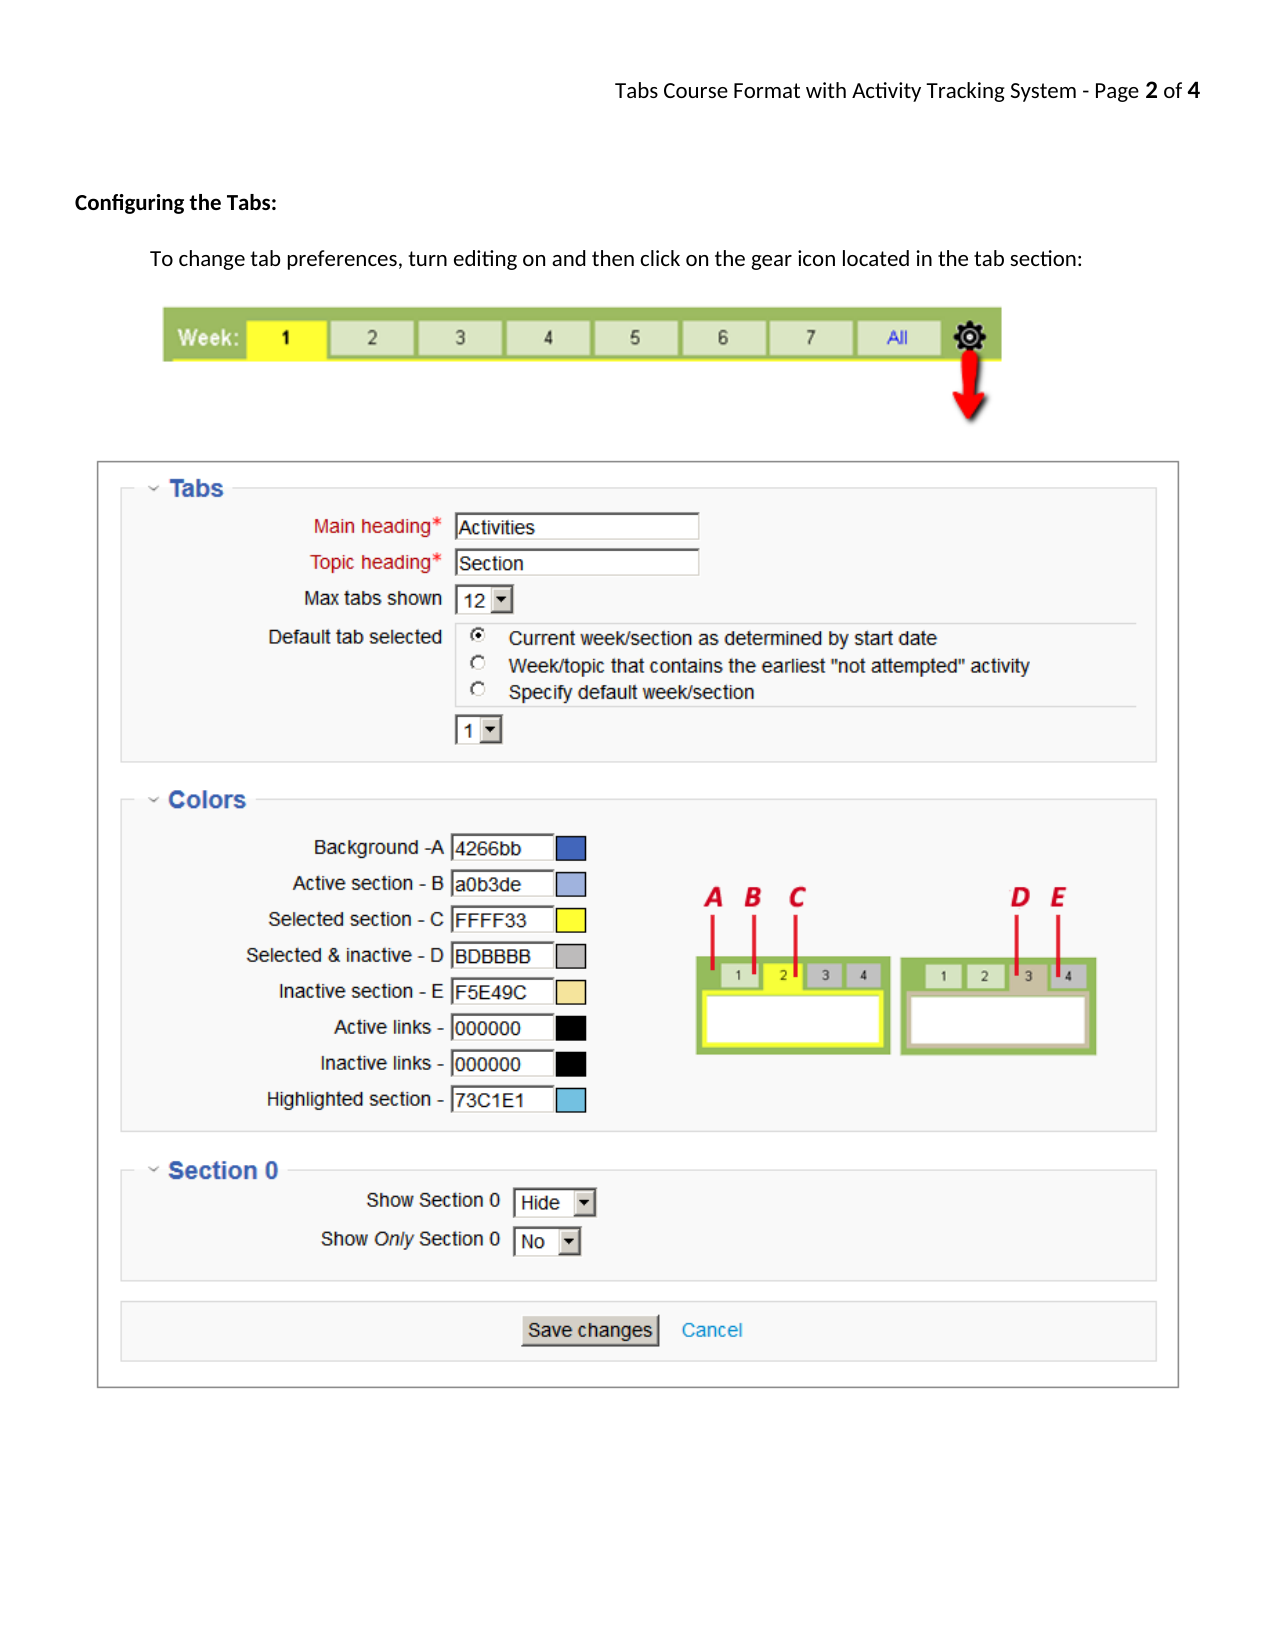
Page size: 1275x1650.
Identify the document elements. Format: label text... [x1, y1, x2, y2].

text To change tab preferences, turn editing on and then click on the gear icon located in the tab section: [150, 244, 1200, 272]
text Configuring the Tabs: [75, 188, 1200, 216]
picture [93, 458, 1182, 1391]
picture [150, 300, 1005, 430]
